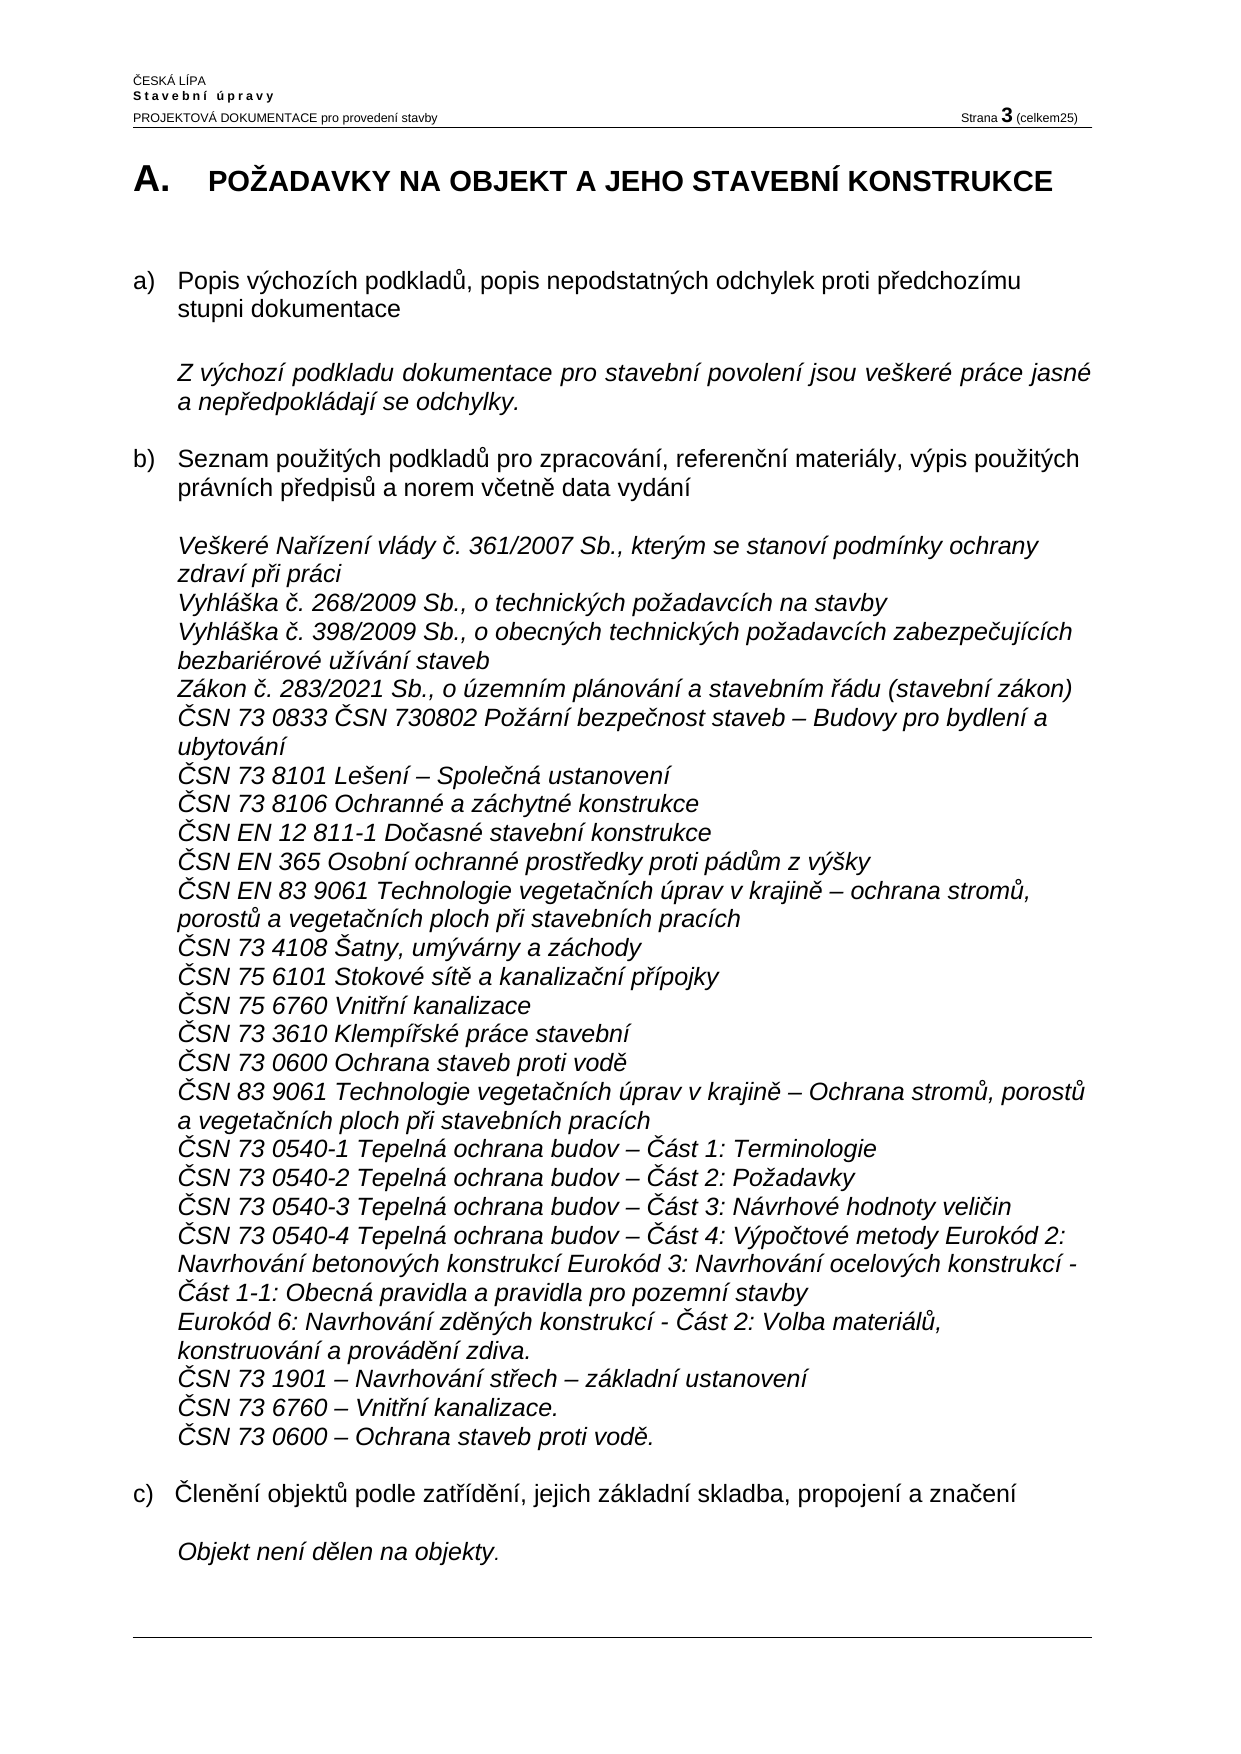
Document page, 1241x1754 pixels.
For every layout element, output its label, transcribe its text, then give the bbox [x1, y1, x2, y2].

text ČSN 73 4108 Šatny, umývárny a záchody [177, 933, 1092, 962]
text ČSN 83 9061 Technologie vegetačních úprav v krajině – Ochrana stromů, porostů a vegetačních ploch při stavebních pracích [177, 1077, 1092, 1134]
text ČSN 73 0600 – Ochrana staveb proti vodě. [177, 1422, 1092, 1451]
list Členění objektů podle zatřídění, jejich základní skladba, propojení a značení [133, 1479, 1092, 1508]
text ČSN EN 83 9061 Technologie vegetačních úprav v krajině – ochrana stromů, porostů a vegetačních ploch při stavebních pracích [177, 876, 1092, 933]
subtitle POŽADAVKY NA OBJEKT A JEHO STAVEBNÍ KONSTRUKCE [133, 156, 1092, 199]
text ČSN EN 12 811-1 Dočasné stavební konstrukce [177, 818, 1092, 847]
text ČSN 73 8106 Ochranné a záchytné konstrukce [177, 789, 1092, 818]
text Zákon č. 283/2021 Sb., o územním plánování a stavebním řádu (stavební zákon) ČSN 73 0833 ČSN 730802 Požární bezpečnost staveb – Budovy pro bydlení a ubytování [177, 674, 1092, 761]
text Z výchozí podkladu dokumentace pro stavební povolení jsou veškeré práce jasné a nepředpokládají se odchylky. [177, 358, 1092, 416]
text Eurokód 6: Navrhování zděných konstrukcí - Část 2: Volba materiálů, konstruování a provádění zdiva. [177, 1307, 1092, 1364]
text ČSN 73 6760 – Vnitřní kanalizace. [177, 1393, 1092, 1422]
text ČSN 73 3610 Klempířské práce stavební [177, 1019, 1092, 1048]
text ČSN EN 365 Osobní ochranné prostředky proti pádům z výšky [177, 847, 1092, 876]
text ČSN 73 0540-2 Tepelná ochrana budov – Část 2: Požadavky [177, 1163, 1092, 1192]
text Vyhláška č. 398/2009 Sb., o obecných technických požadavcích zabezpečujících bezbariérové užívání staveb [177, 617, 1092, 674]
subtitle Popis výchozích podkladů, popis nepodstatných odchylek proti předchozímu stupni dokumentace [133, 266, 1092, 323]
text ČSN 73 0540-1 Tepelná ochrana budov – Část 1: Terminologie [177, 1134, 1092, 1163]
text ČSN 75 6760 Vnitřní kanalizace [177, 991, 1092, 1019]
list Seznam použitých podkladů pro zpracování, referenční materiály, výpis použitých právních předpisů a norem včetně data vydání [133, 444, 1092, 502]
text ČSN 73 8101 Lešení – Společná ustanovení [177, 761, 1092, 789]
list Objekt není dělen na objekty. [177, 1537, 1092, 1566]
text Vyhláška č. 268/2009 Sb., o technických požadavcích na stavby [177, 588, 1092, 617]
text ČSN 73 0540-4 Tepelná ochrana budov – Část 4: Výpočtové metody Eurokód 2: Navrhování betonových konstrukcí Eurokód 3: Navrhování ocelových konstrukcí - Část 1-1: Obecná pravidla a pravidla pro pozemní stavby [177, 1221, 1092, 1307]
text ČSN 73 0600 Ochrana staveb proti vodě [177, 1048, 1092, 1077]
text ČSN 73 0540-3 Tepelná ochrana budov – Část 3: Návrhové hodnoty veličin [177, 1192, 1092, 1221]
text ČSN 73 1901 – Navrhování střech – základní ustanovení [177, 1364, 1092, 1393]
text ČSN 75 6101 Stokové sítě a kanalizační přípojky [177, 962, 1092, 991]
text Veškeré Nařízení vlády č. 361/2007 Sb., kterým se stanoví podmínky ochrany zdraví při práci [177, 531, 1092, 588]
